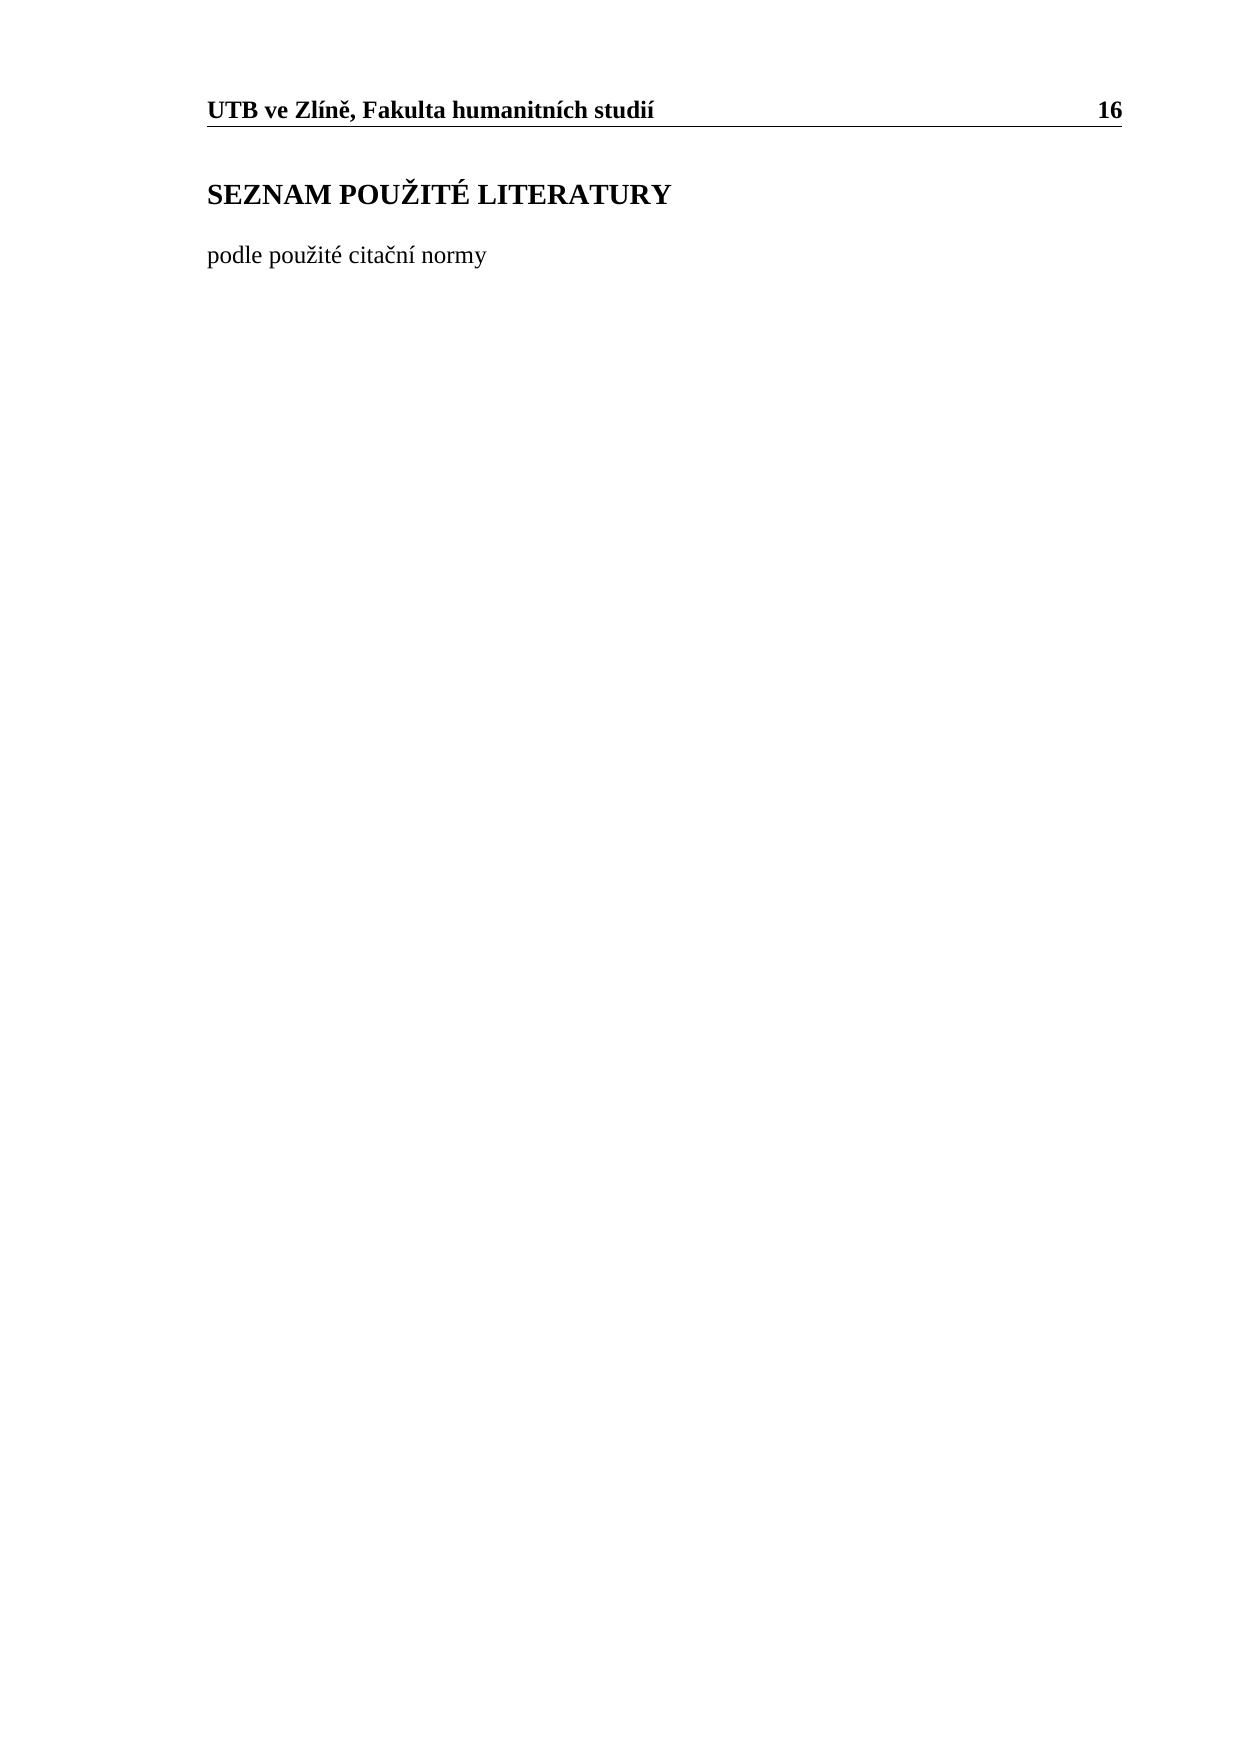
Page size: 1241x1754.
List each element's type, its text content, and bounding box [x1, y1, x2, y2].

text podle použité citační normy [207, 240, 1122, 269]
text SEZNAM POUŽITÉ LITERATURY [207, 177, 1122, 211]
